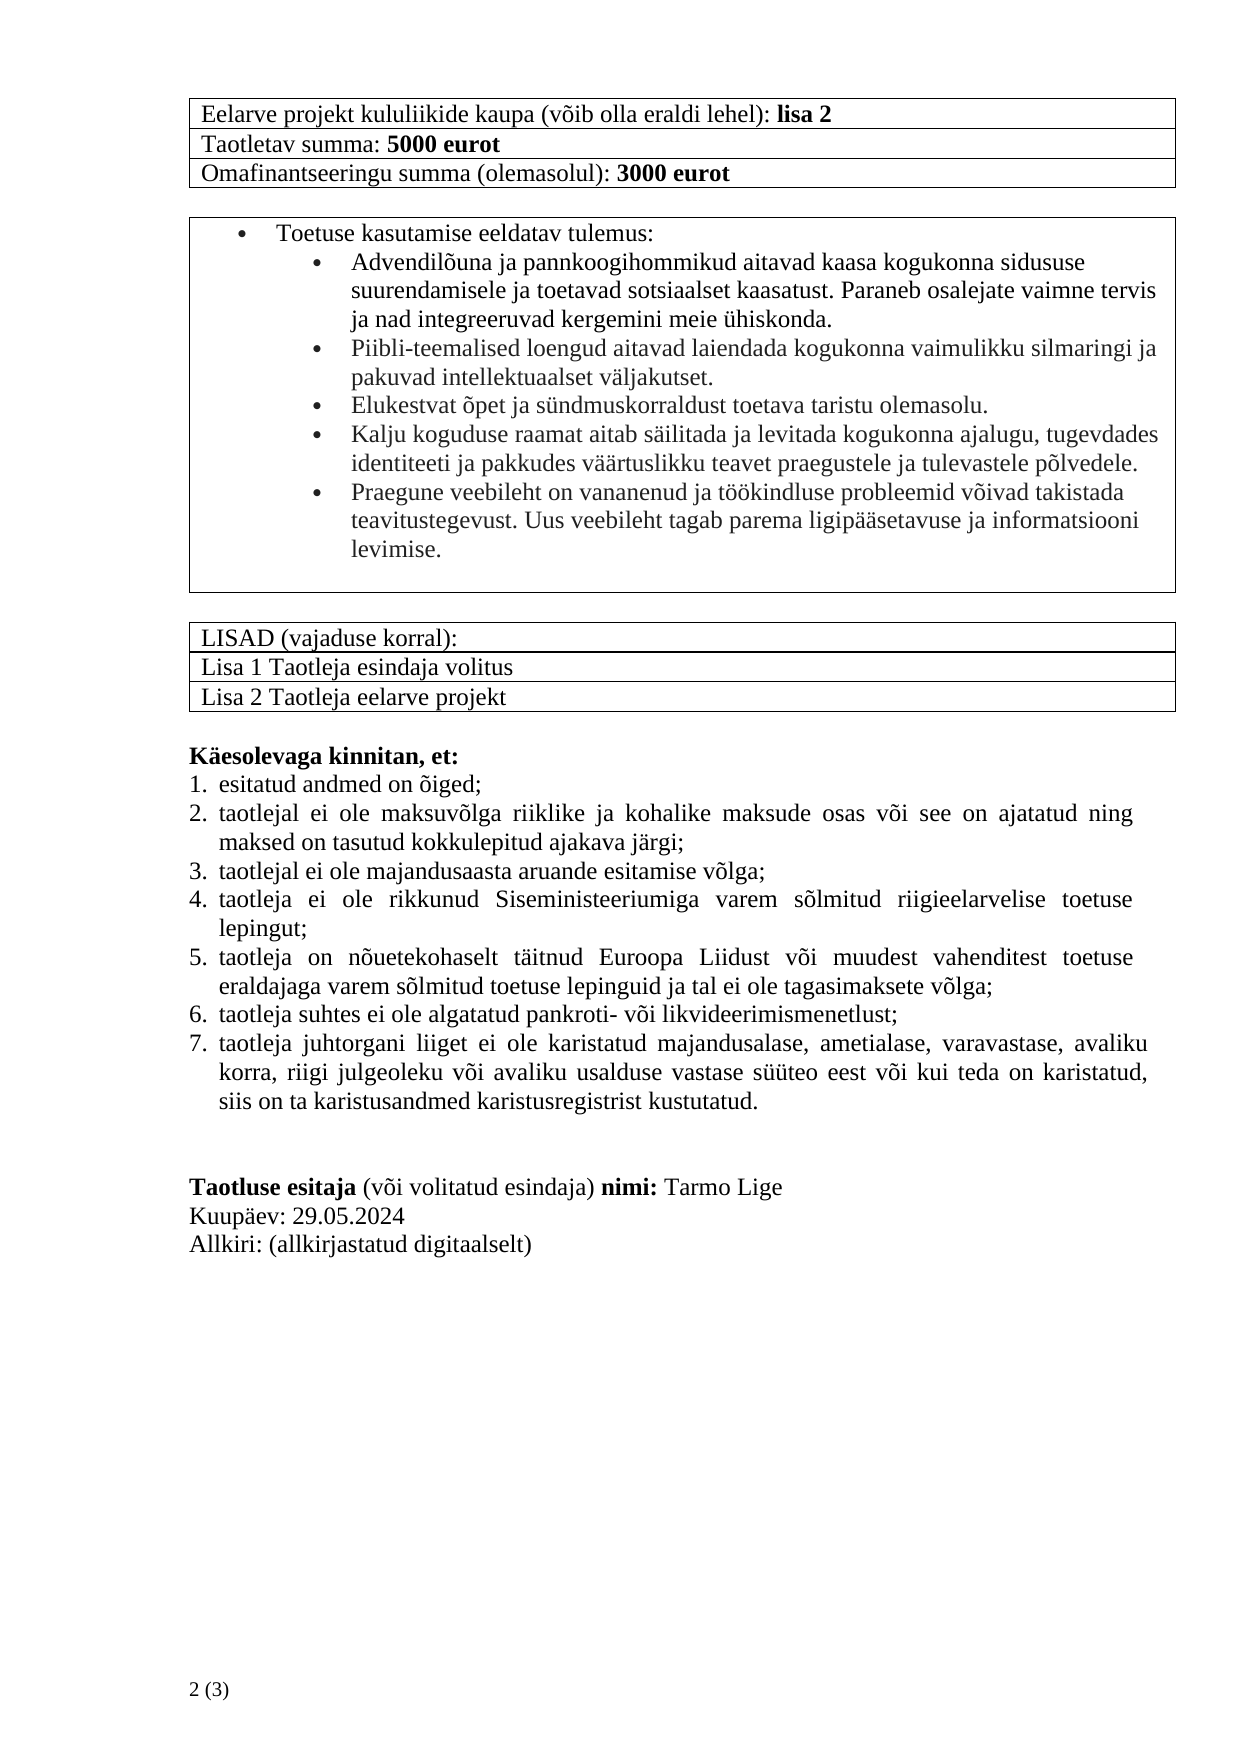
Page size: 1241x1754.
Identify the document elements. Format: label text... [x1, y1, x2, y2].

text 3. taotlejal ei ole majandusaasta aruande esitamise võlga; [189, 856, 1134, 884]
text 5. taotleja on nõuetekohaselt täitnud Euroopa Liidust või muudest vahenditest toetuse eraldajaga varem sõlmitud toetuse lepinguid ja tal ei ole tagasimaksete võlga; [189, 942, 1134, 999]
text 6. taotleja suhtes ei ole algatatud pankroti- või likvideerimismenetlust; [189, 999, 1149, 1028]
text Allkiri: (allkirjastatud digitaalselt) [189, 1229, 1134, 1258]
table_cell Omafinantseeringu summa (olemasolul): 3000 eurot [190, 159, 1175, 187]
table_header Toetuse kasutamise eeldatav tulemus: Advendilõuna ja pannkoogihommikud aitavad kaasa kogukonna sidususe suurendamisele ja toetavad sotsiaalset kaasatust. Paraneb osalejate vaimne tervis ja nad integreeruvad kergemini meie ühiskonda. Piibli-teemalised loengud aitavad laiendada kogukonna vaimulikku silmaringi ja pakuvad intellektuaalset väljakutset. Elukestvat õpet ja sündmuskorraldust toetava taristu olemasolu. Kalju koguduse raamat aitab säilitada ja levitada kogukonna ajalugu, tugevdades identiteeti ja pakkudes väärtuslikku teavet praegustele ja tulevastele põlvedele. Praegune veebileht on vananenud ja töökindluse probleemid võivad takistada teavitustegevust. Uus veebileht tagab parema ligipääsetavuse ja informatsiooni levimise. [190, 218, 1175, 592]
text 4. taotleja ei ole rikkunud Siseministeeriumiga varem sõlmitud riigieelarvelise toetuse lepingut; [189, 884, 1134, 942]
text Taotluse esitaja (või volitatud esindaja) nimi: Tarmo Lige [189, 1172, 1134, 1201]
table_cell Taotletav summa: 5000 eurot [190, 129, 1175, 157]
text 7. taotleja juhtorgani liiget ei ole karistatud majandusalase, ametialase, varavastase, avaliku korra, riigi julgeoleku või avaliku usalduse vastase süüteo eest või kui teda on karistatud, siis on ta karistusandmed karistusregistrist kustutatud. [189, 1028, 1149, 1114]
table_cell Lisa 1 Taotleja esindaja volitus [190, 653, 1175, 681]
text Kuupäev: 29.05.2024 [189, 1201, 1134, 1229]
text 1. esitatud andmed on õiged; [189, 769, 1134, 798]
text 2. taotlejal ei ole maksuvõlga riiklike ja kohalike maksude osas või see on ajatatud ning maksed on tasutud kokkulepitud ajakava järgi; [189, 798, 1134, 856]
table_cell Lisa 2 Taotleja eelarve projekt [190, 682, 1175, 711]
text Käesolevaga kinnitan, et: [189, 741, 1134, 769]
table_header LISAD (vajaduse korral): [190, 623, 1175, 651]
table_header Eelarve projekt kululiikide kaupa (võib olla eraldi lehel): lisa 2 [190, 99, 1175, 128]
